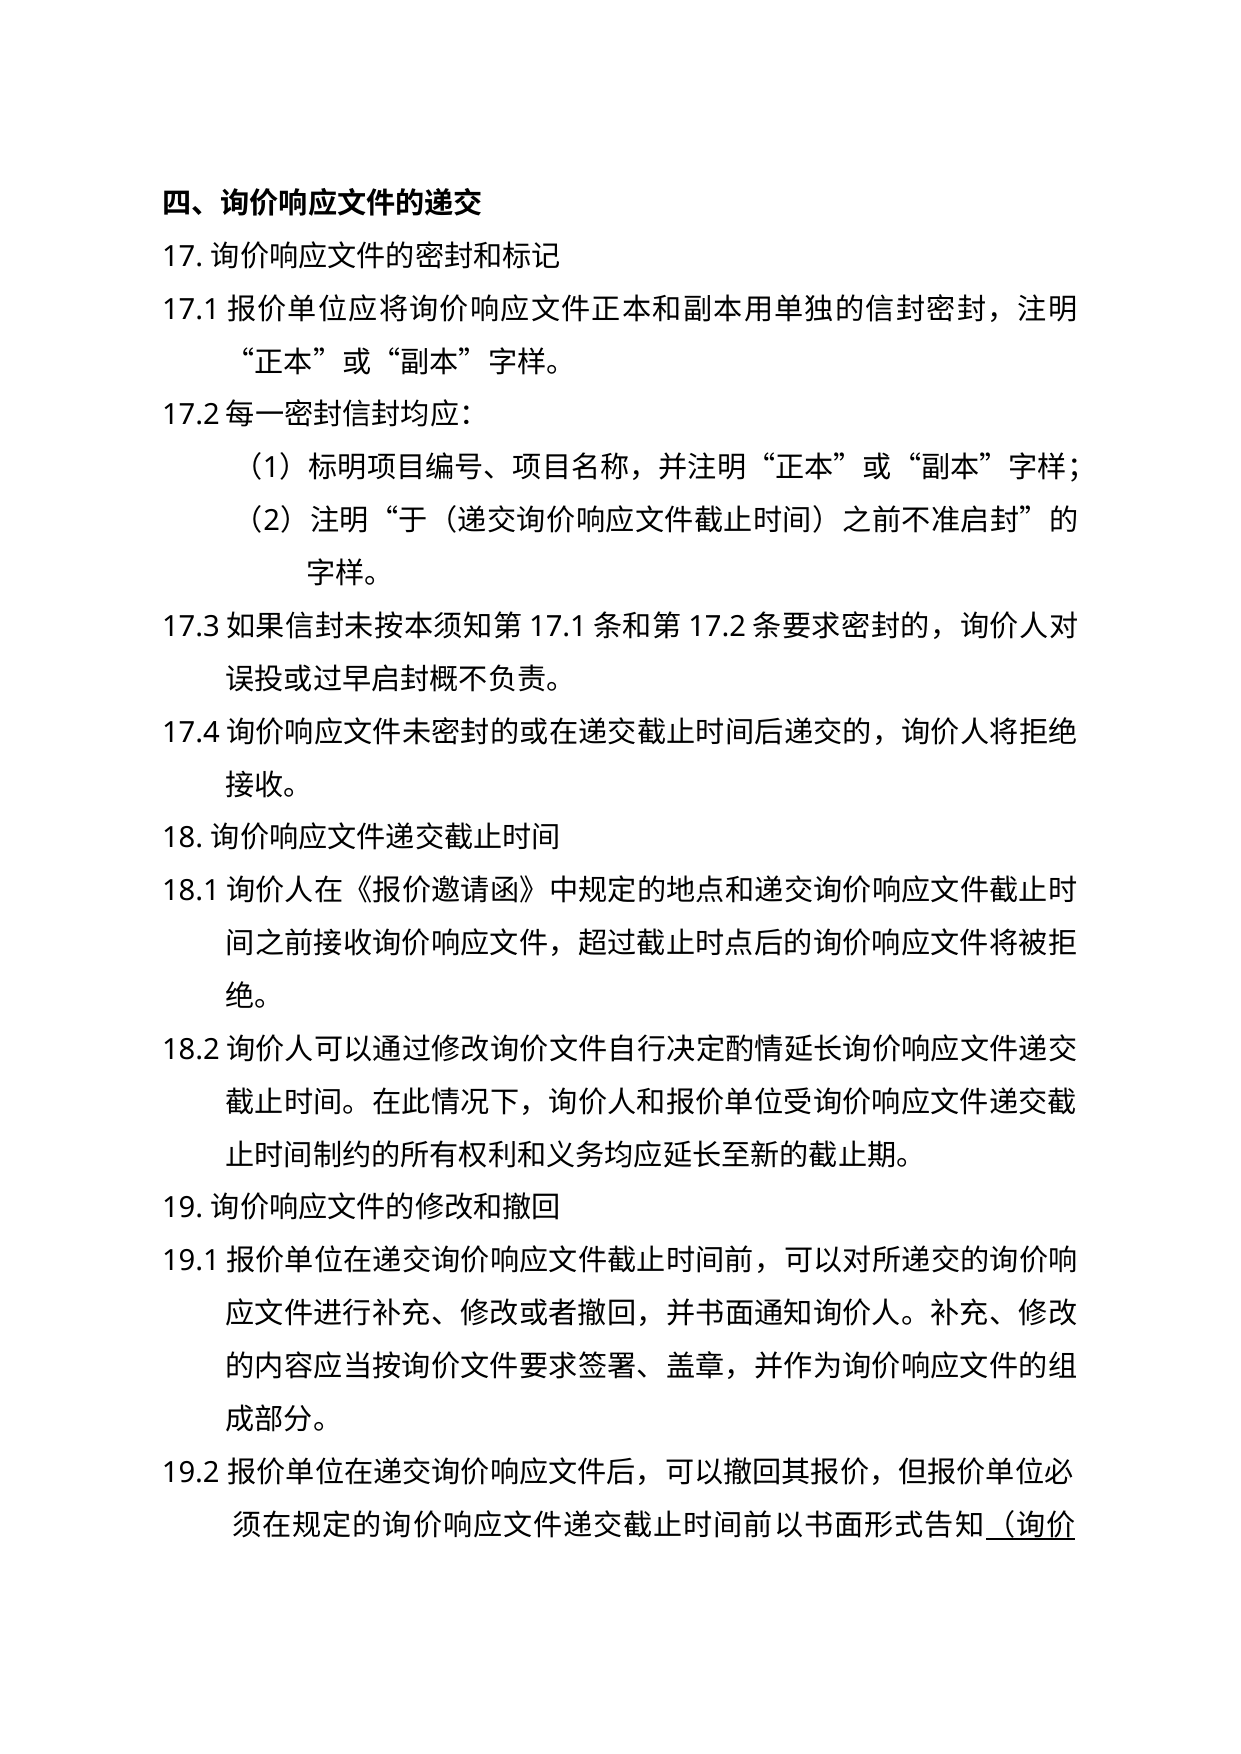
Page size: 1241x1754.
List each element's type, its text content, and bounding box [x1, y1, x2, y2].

text （2）注明“于（递交询价响应文件截止时间）之前不准启封”的字样。 [233, 497, 1078, 592]
text 17.1报价单位应将询价响应文件正本和副本用单独的信封密封，注明“正本”或“副本”字样。 [162, 285, 1078, 380]
text 19.1报价单位在递交询价响应文件截止时间前，可以对所递交的询价响应文件进行补充、修改或者撤回，并书面通知询价人。补充、修改的内容应当按询价文件要求签署、盖章，并作为询价响应文件的组成部分。 [162, 1237, 1078, 1438]
text 17.4询价响应文件未密封的或在递交截止时间后递交的，询价人将拒绝接收。 [162, 708, 1078, 803]
text 18.2询价人可以通过修改询价文件自行决定酌情延长询价响应文件递交截止时间。在此情况下，询价人和报价单位受询价响应文件递交截止时间制约的所有权利和义务均应延长至新的截止期。 [162, 1025, 1078, 1173]
text 19. 询价响应文件的修改和撤回 [162, 1184, 1075, 1226]
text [162, 1448, 1075, 1544]
text 18. 询价响应文件递交截止时间 [162, 814, 1075, 856]
text 17. 询价响应文件的密封和标记 [162, 232, 1075, 275]
text 18.1询价人在《报价邀请函》中规定的地点和递交询价响应文件截止时间之前接收询价响应文件，超过截止时点后的询价响应文件将被拒绝。 [162, 867, 1078, 1015]
text （1）标明项目编号、项目名称，并注明“正本”或“副本”字样； [233, 444, 1078, 486]
text 四、询价响应文件的递交 [162, 179, 1075, 222]
text 17.3如果信封未按本须知第17.1条和第17.2条要求密封的，询价人对误投或过早启封概不负责。 [162, 602, 1078, 698]
text 17.2每一密封信封均应： [162, 391, 1078, 433]
